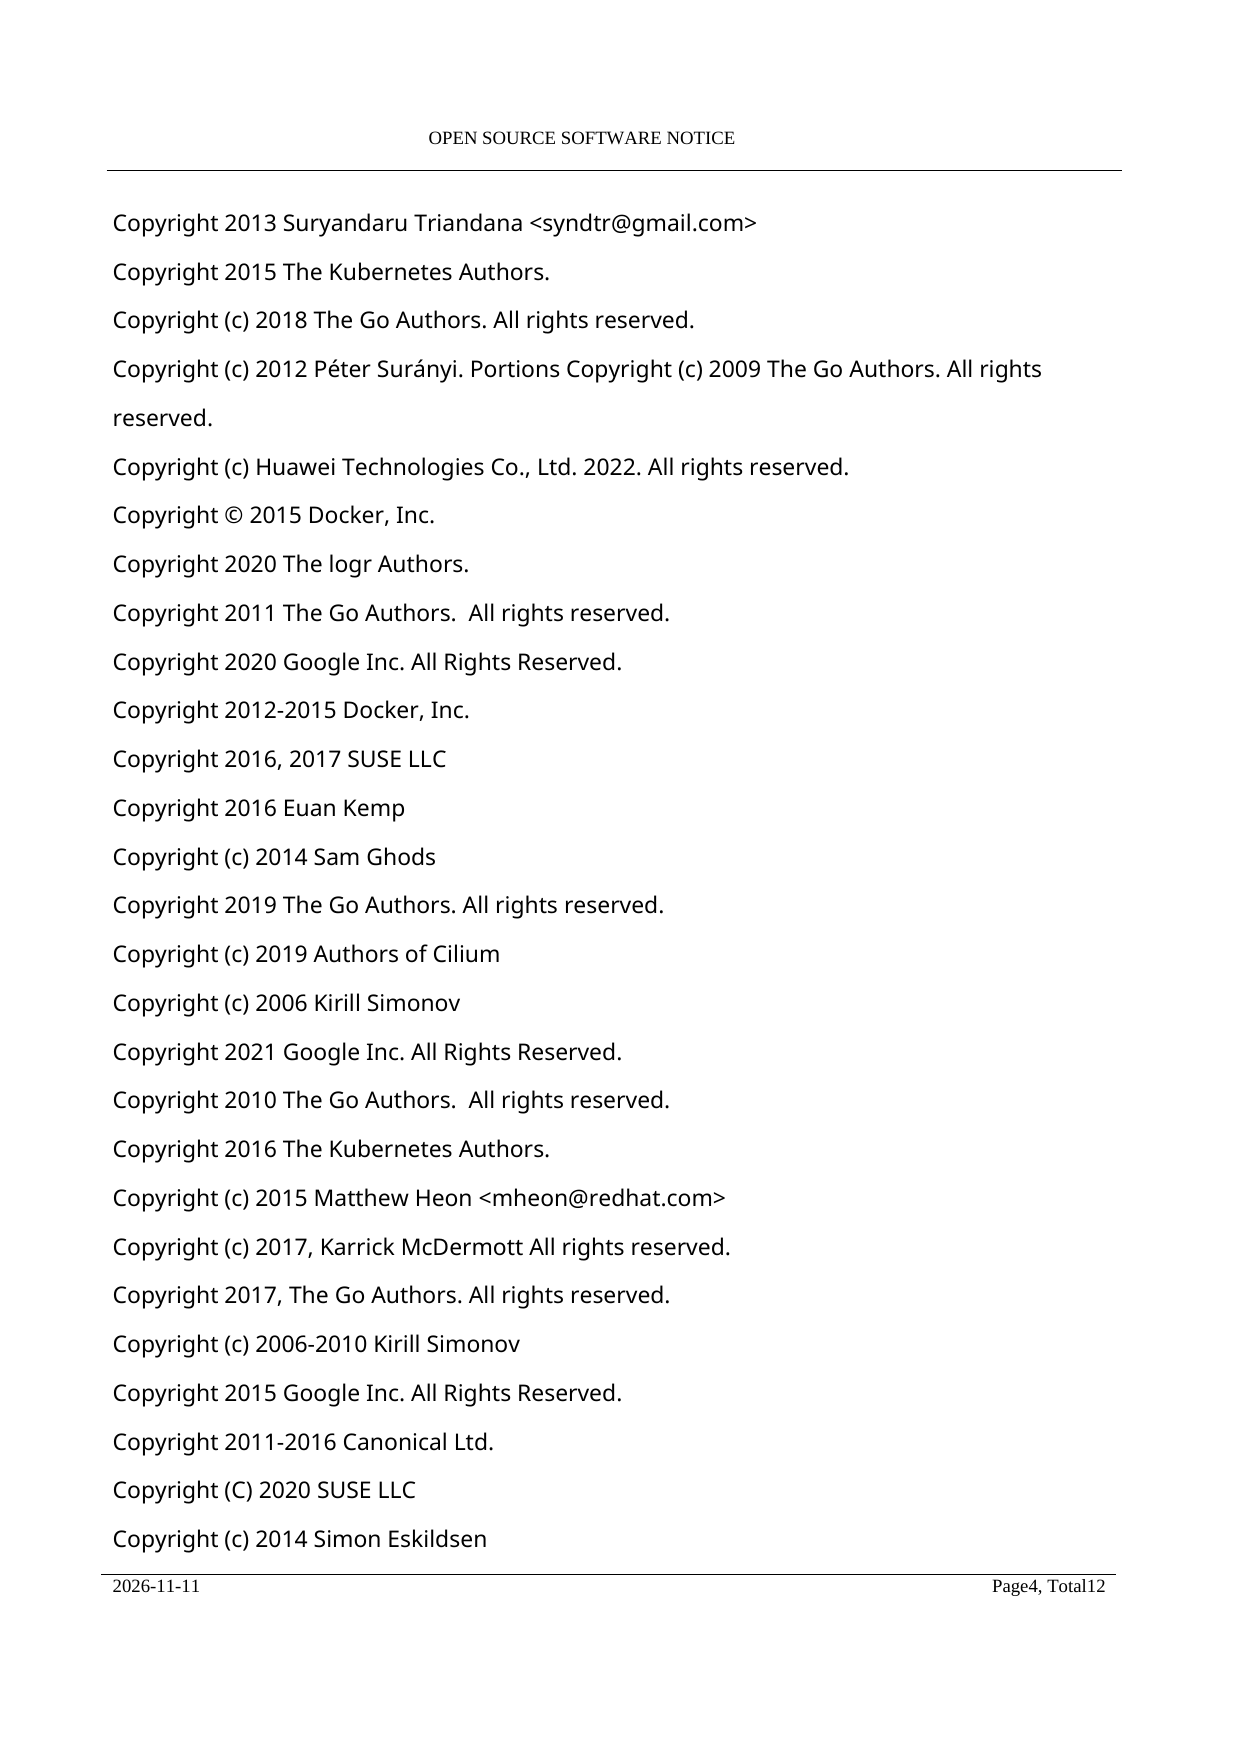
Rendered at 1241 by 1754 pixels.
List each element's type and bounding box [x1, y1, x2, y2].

text [112, 206, 1128, 1555]
